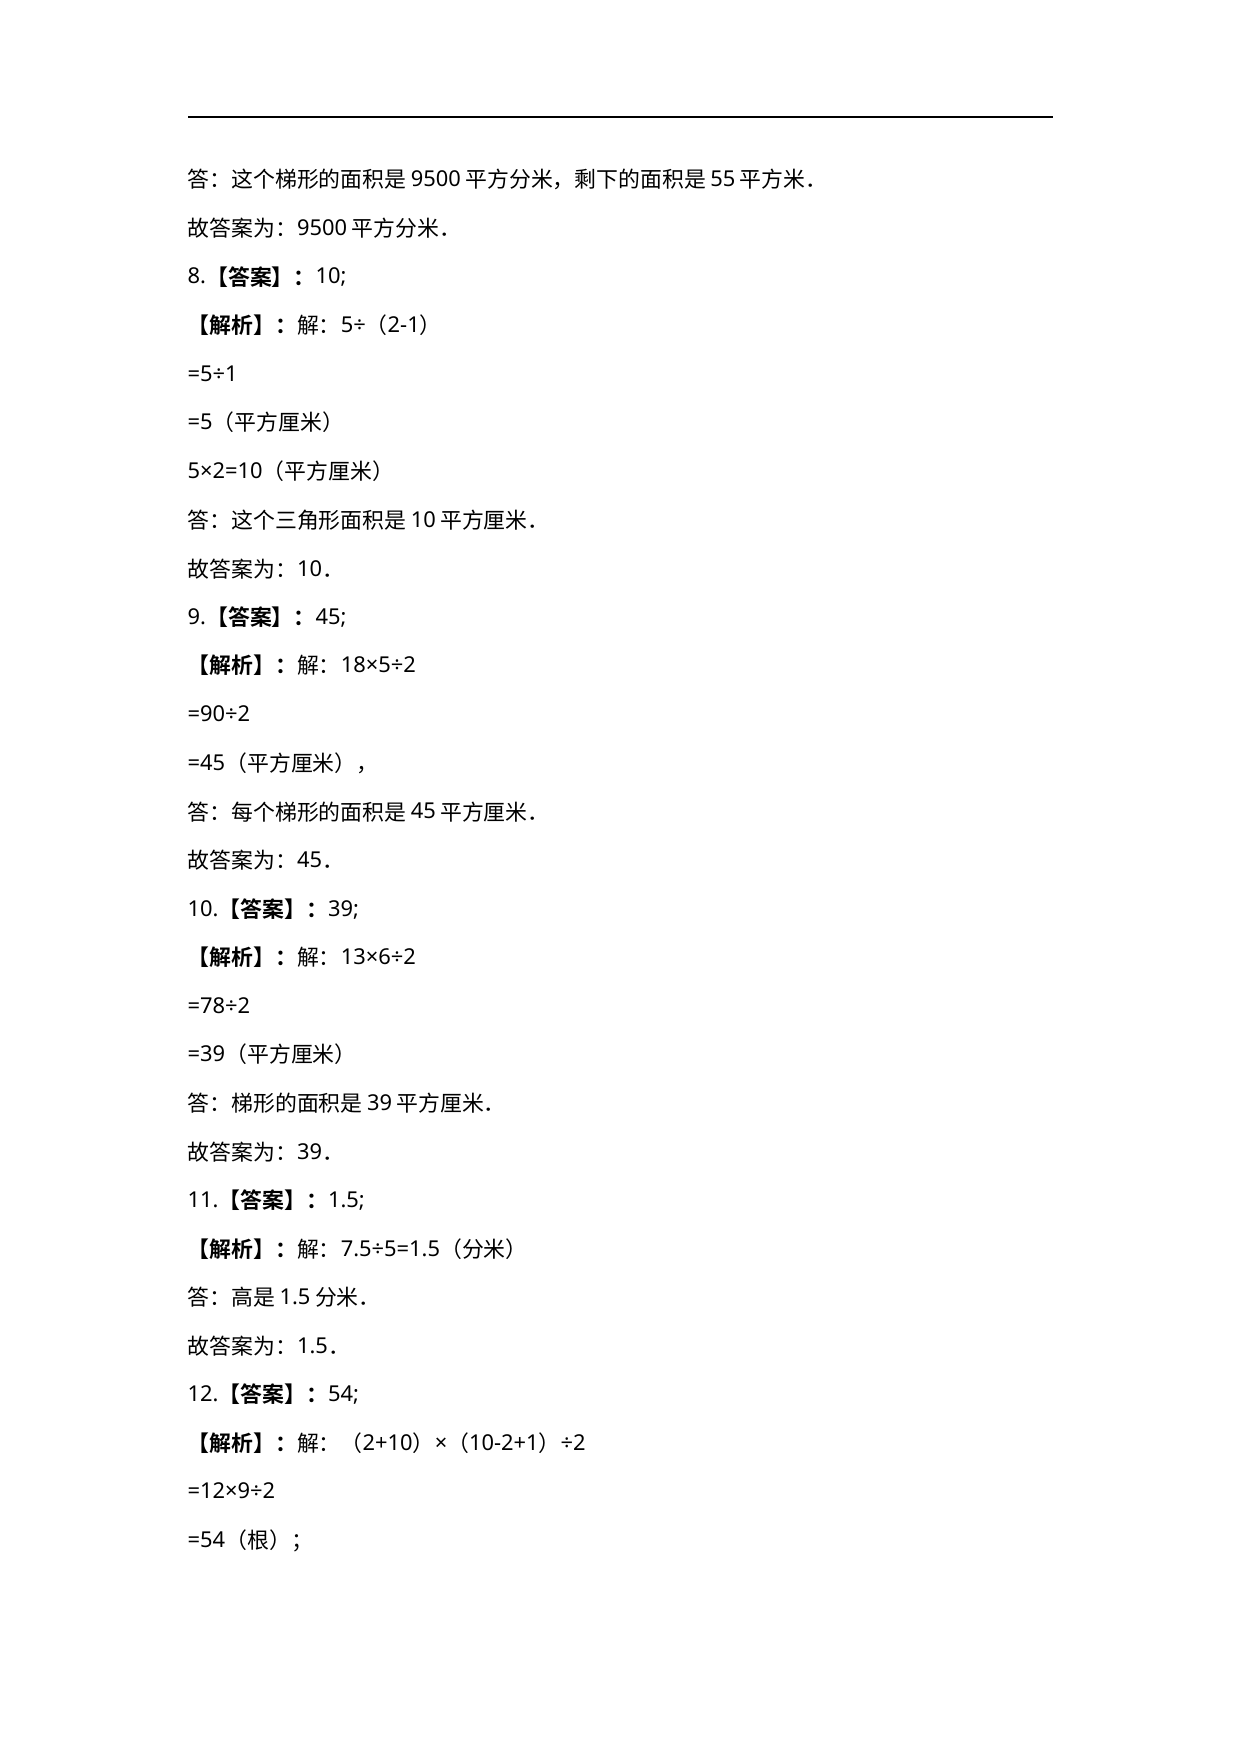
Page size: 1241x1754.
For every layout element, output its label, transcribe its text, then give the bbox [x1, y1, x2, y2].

text 【解析】：解：13×6÷2 =78÷2 =39（平方厘米） 答：梯形的面积是39平方厘米． 故答案为：39． [187, 939, 1053, 1167]
text 11.【答案】：1.5; [187, 1183, 1053, 1215]
text 【解析】：解：18×5÷2 =90÷2 =45（平方厘米）， 答：每个梯形的面积是45平方厘米． 故答案为：45． [187, 648, 1053, 875]
text 8.【答案】：10; [187, 259, 1053, 292]
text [187, 162, 1053, 243]
text 12.【答案】：54; [187, 1377, 1053, 1409]
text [187, 1425, 1053, 1555]
text 【解析】：解：5÷（2-1） =5÷1 =5（平方厘米） 5×2=10（平方厘米） 答：这个三角形面积是10平方厘米． 故答案为：10． [187, 307, 1053, 584]
text 【解析】：解：7.5÷5=1.5（分米） 答：高是1.5分米． 故答案为：1.5． [187, 1231, 1053, 1361]
text 9.【答案】：45; [187, 599, 1053, 632]
text 10.【答案】：39; [187, 891, 1053, 924]
